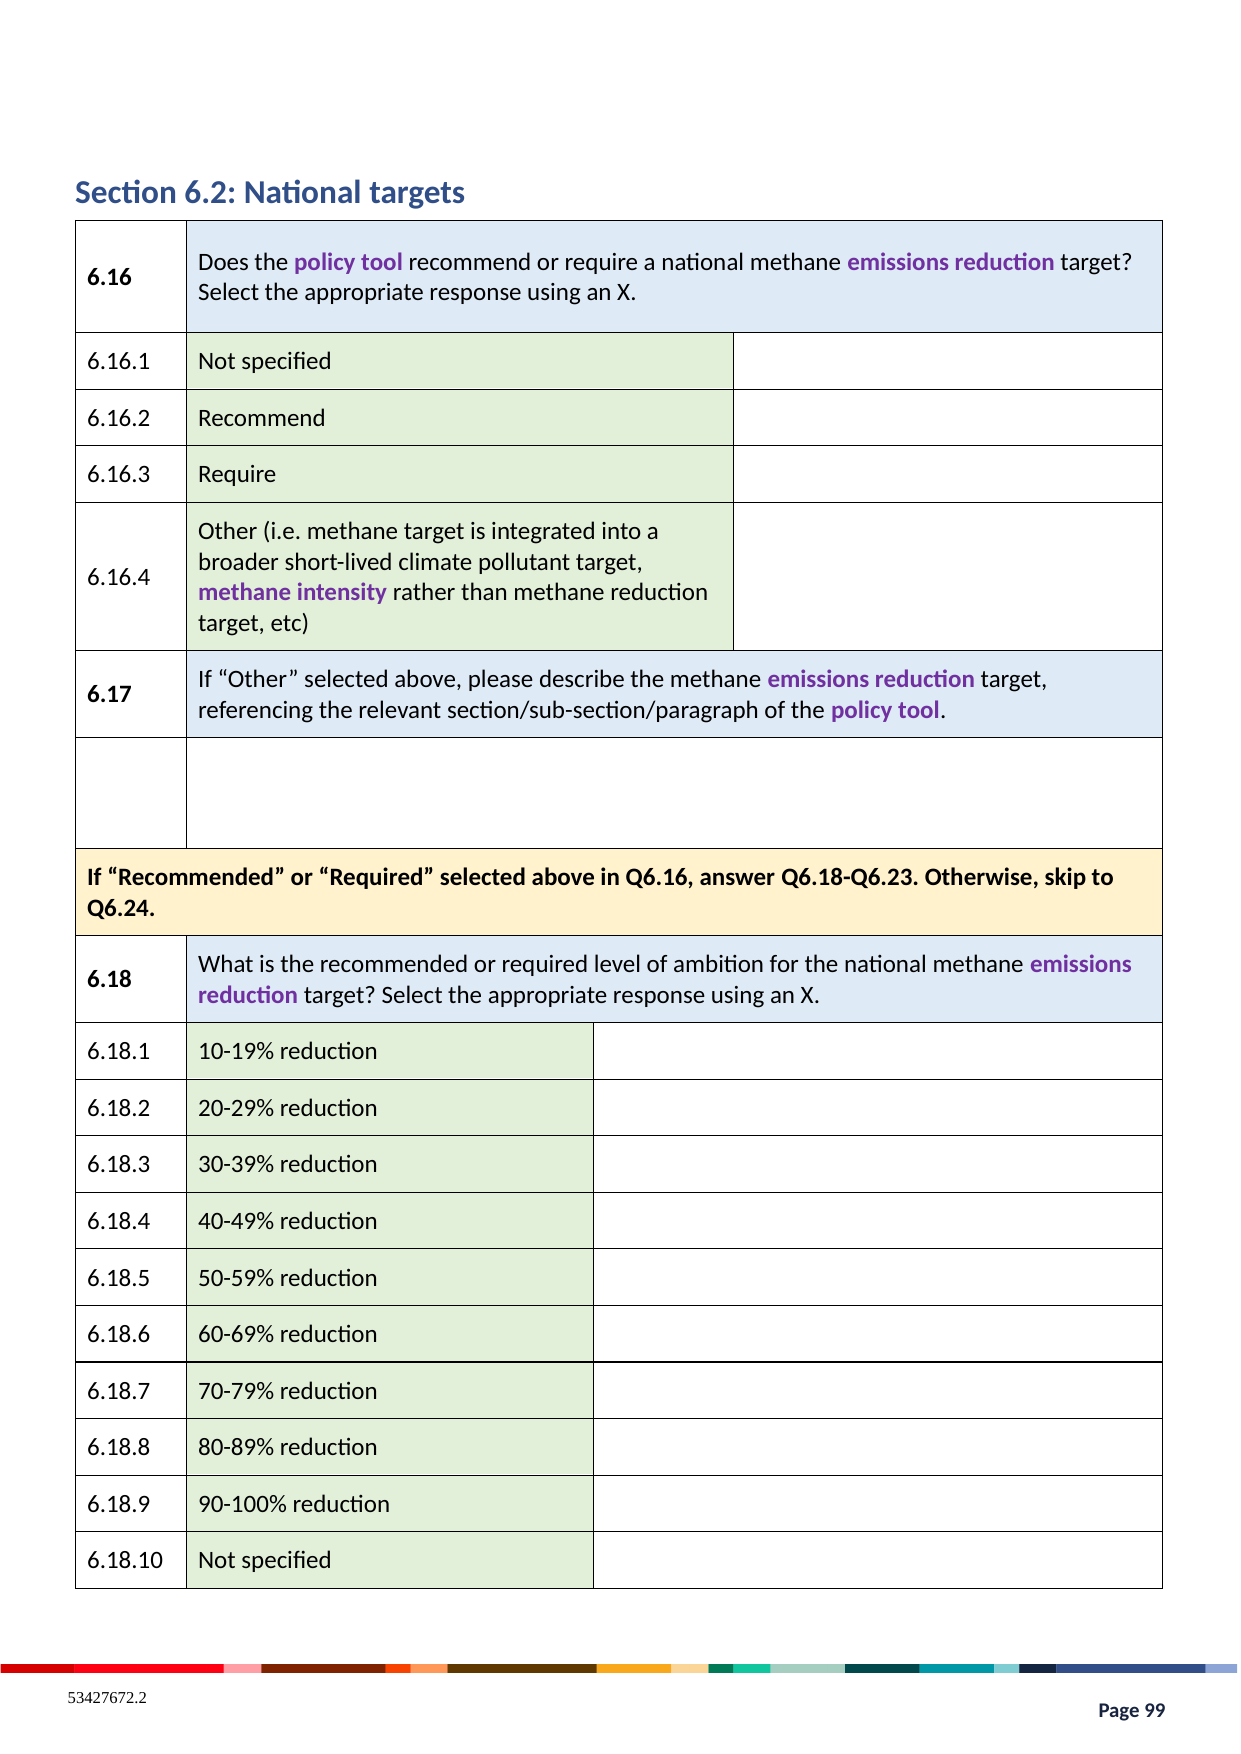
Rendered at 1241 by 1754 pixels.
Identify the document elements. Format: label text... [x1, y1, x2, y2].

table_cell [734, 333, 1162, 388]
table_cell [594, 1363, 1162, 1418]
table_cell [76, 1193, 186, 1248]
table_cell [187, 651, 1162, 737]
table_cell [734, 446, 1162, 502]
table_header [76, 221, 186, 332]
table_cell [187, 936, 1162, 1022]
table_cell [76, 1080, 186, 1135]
subtitle Section 6.2: National targets [75, 171, 1165, 211]
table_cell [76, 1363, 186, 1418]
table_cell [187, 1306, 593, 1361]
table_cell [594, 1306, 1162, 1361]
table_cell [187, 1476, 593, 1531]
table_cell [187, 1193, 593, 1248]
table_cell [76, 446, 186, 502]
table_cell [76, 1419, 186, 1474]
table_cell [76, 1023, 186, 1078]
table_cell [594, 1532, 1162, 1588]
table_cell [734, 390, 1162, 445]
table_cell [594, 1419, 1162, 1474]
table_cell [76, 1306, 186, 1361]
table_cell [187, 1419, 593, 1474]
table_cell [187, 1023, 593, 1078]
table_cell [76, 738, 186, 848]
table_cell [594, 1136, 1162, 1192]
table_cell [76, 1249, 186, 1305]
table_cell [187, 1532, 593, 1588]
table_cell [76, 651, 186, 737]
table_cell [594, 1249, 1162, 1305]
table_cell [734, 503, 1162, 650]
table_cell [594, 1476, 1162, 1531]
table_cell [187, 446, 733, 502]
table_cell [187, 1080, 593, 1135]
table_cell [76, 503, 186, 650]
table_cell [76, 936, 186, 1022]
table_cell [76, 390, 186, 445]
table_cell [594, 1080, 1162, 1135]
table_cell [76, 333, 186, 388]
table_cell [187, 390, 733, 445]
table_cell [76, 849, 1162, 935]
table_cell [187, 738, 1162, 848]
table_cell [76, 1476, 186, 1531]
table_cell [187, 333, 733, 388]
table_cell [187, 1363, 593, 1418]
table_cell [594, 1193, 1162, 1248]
picture [0, 1664, 1236, 1673]
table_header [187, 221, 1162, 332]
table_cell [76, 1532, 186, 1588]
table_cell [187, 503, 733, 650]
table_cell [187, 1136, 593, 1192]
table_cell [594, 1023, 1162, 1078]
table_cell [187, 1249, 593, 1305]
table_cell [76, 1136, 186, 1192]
